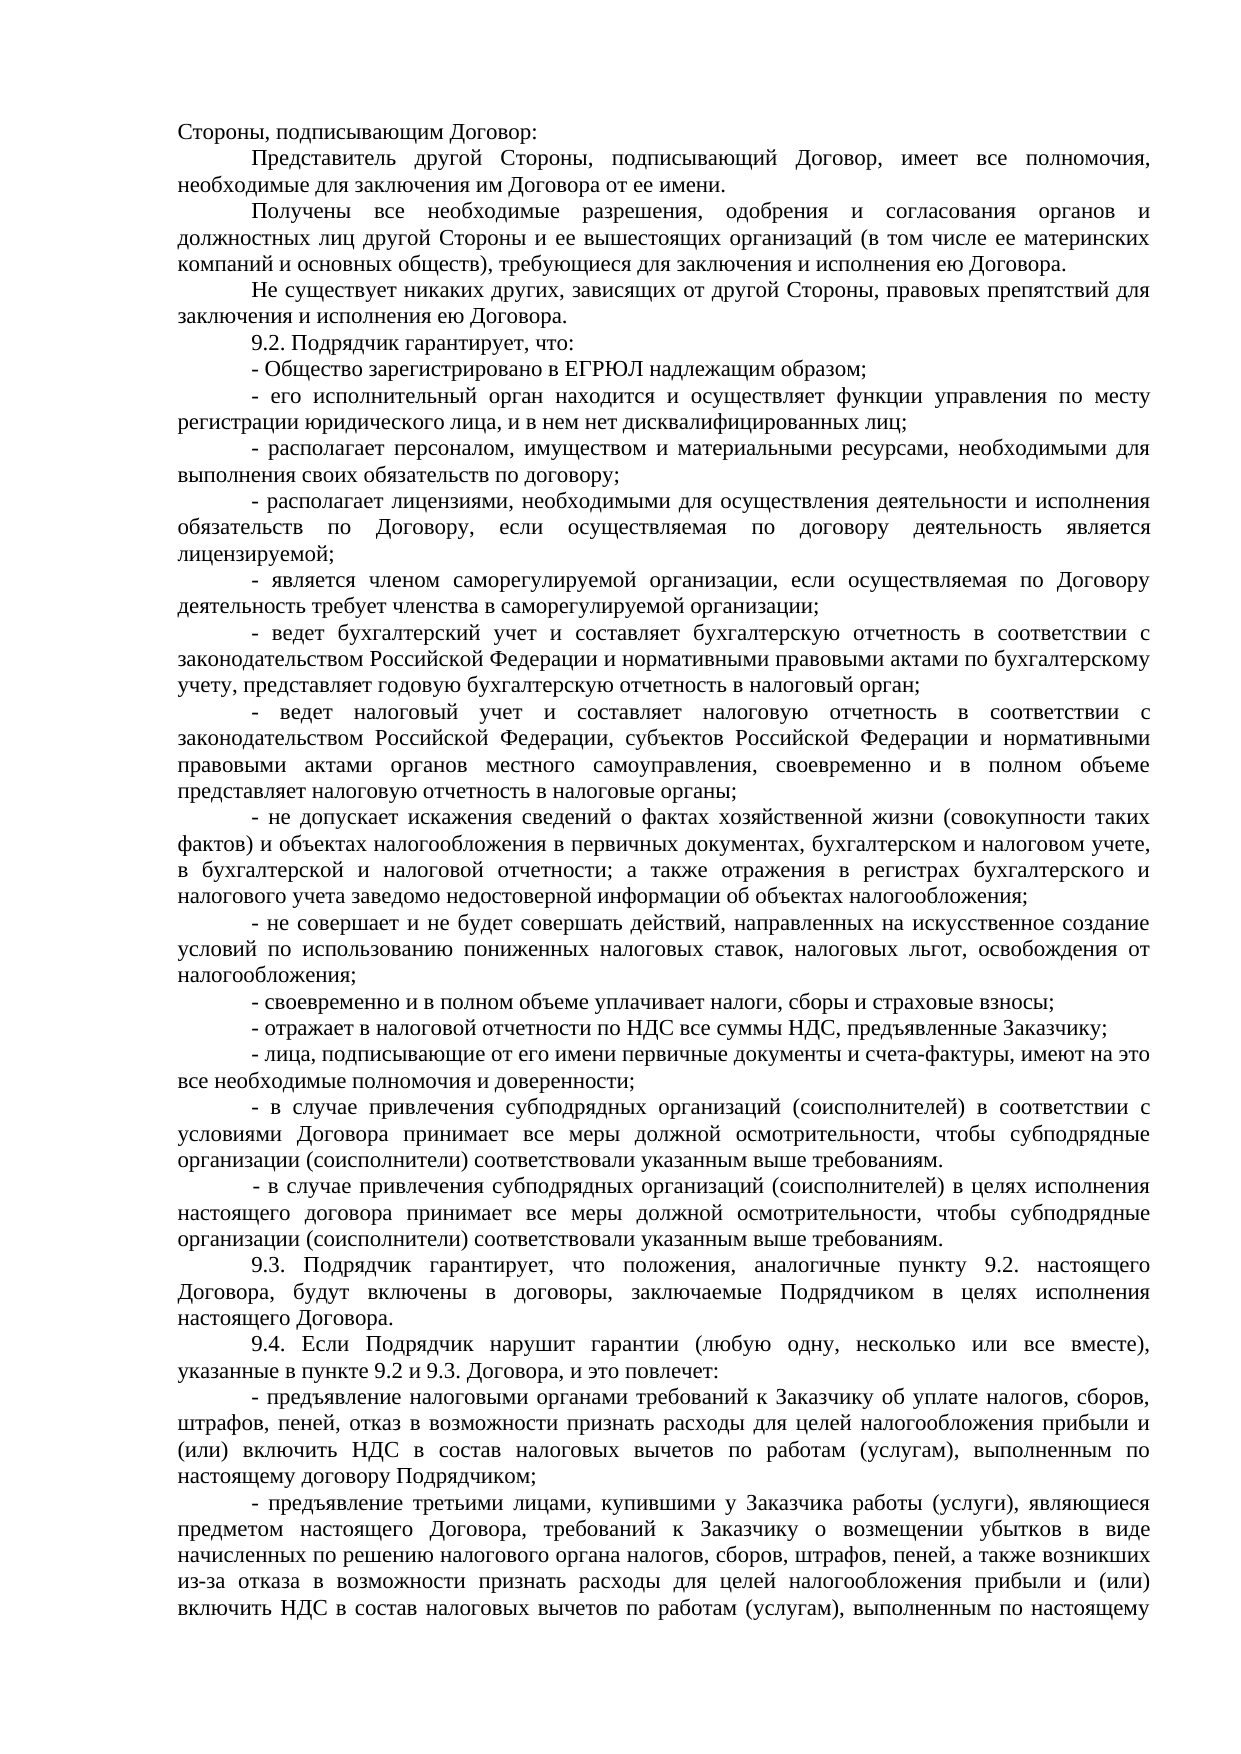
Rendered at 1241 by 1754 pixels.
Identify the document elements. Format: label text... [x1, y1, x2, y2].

text 9.2. Подрядчик гарантирует, что: [177, 329, 1152, 355]
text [177, 118, 1152, 144]
text - располагает персоналом, имуществом и материальными ресурсами, необходимыми для выполнения своих обязательств по договору; [177, 434, 1152, 487]
text - Общество зарегистрировано в ЕГРЮЛ надлежащим образом; [177, 355, 1152, 382]
text - не совершает и не будет совершать действий, направленных на искусственное создание условий по использованию пониженных налоговых ставок, налоговых льгот, освобождения от налогообложения; [177, 909, 1152, 988]
text - в случае привлечения субподрядных организаций (соисполнителей) в соответствии с условиями Договора принимает все меры должной осмотрительности, чтобы субподрядные организации (соисполнители) соответствовали указанным выше требованиям. [177, 1093, 1152, 1172]
text - своевременно и в полном объеме уплачивает налоги, сборы и страховые взносы; [177, 988, 1152, 1014]
text - лица, подписывающие от его имени первичные документы и счета-фактуры, имеют на это все необходимые полномочия и доверенности; [177, 1041, 1152, 1093]
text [177, 1488, 1152, 1620]
text - отражает в налоговой отчетности по НДС все суммы НДС, предъявленные Заказчику; [177, 1014, 1152, 1041]
text - не допускает искажения сведений о фактах хозяйственной жизни (совокупности таких фактов) и объектах налогообложения в первичных документах, бухгалтерском и налоговом учете, в бухгалтерской и налоговой отчетности; а также отражения в регистрах бухгалтерского и налогового учета заведомо недостоверной информации об объектах налогообложения; [177, 803, 1152, 909]
text 9.4. Если Подрядчик нарушит гарантии (любую одну, несколько или все вместе), указанные в пункте 9.2 и 9.3. Договора, и это повлечет: [177, 1330, 1152, 1383]
text - располагает лицензиями, необходимыми для осуществления деятельности и исполнения обязательств по Договору, если осуществляемая по договору деятельность является лицензируемой; [177, 487, 1152, 566]
text - его исполнительный орган находится и осуществляет функции управления по месту регистрации юридического лица, и в нем нет дисквалифицированных лиц; [177, 382, 1152, 434]
text Представитель другой Стороны, подписывающий Договор, имеет все полномочия, необходимые для заключения им Договора от ее имени. [177, 144, 1152, 197]
text Не существует никаких других, зависящих от другой Стороны, правовых препятствий для заключения и исполнения ею Договора. [177, 276, 1152, 329]
text - ведет бухгалтерский учет и составляет бухгалтерскую отчетность в соответствии с законодательством Российской Федерации и нормативными правовыми актами по бухгалтерскому учету, представляет годовую бухгалтерскую отчетность в налоговый орган; [177, 619, 1152, 698]
text - в случае привлечения субподрядных организаций (соисполнителей) в целях исполнения настоящего договора принимает все меры должной осмотрительности, чтобы субподрядные организации (соисполнители) соответствовали указанным выше требованиям. [177, 1172, 1152, 1251]
text Получены все необходимые разрешения, одобрения и согласования органов и должностных лиц другой Стороны и ее вышестоящих организаций (в том числе ее материнских компаний и основных обществ), требующиеся для заключения и исполнения ею Договора. [177, 197, 1152, 276]
text - является членом саморегулируемой организации, если осуществляемая по Договору деятельность требует членства в саморегулируемой организации; [177, 566, 1152, 619]
text 9.3. Подрядчик гарантирует, что положения, аналогичные пункту 9.2. настоящего Договора, будут включены в договоры, заключаемые Подрядчиком в целях исполнения настоящего Договора. [177, 1251, 1152, 1330]
text - предъявление налоговыми органами требований к Заказчику об уплате налогов, сборов, штрафов, пеней, отказ в возможности признать расходы для целей налогообложения прибыли и (или) включить НДС в состав налоговых вычетов по работам (услугам), выполненным по настоящему договору Подрядчиком; [177, 1383, 1152, 1488]
text - ведет налоговый учет и составляет налоговую отчетность в соответствии с законодательством Российской Федерации, субъектов Российской Федерации и нормативными правовыми актами органов местного самоуправления, своевременно и в полном объеме представляет налоговую отчетность в налоговые органы; [177, 698, 1152, 803]
